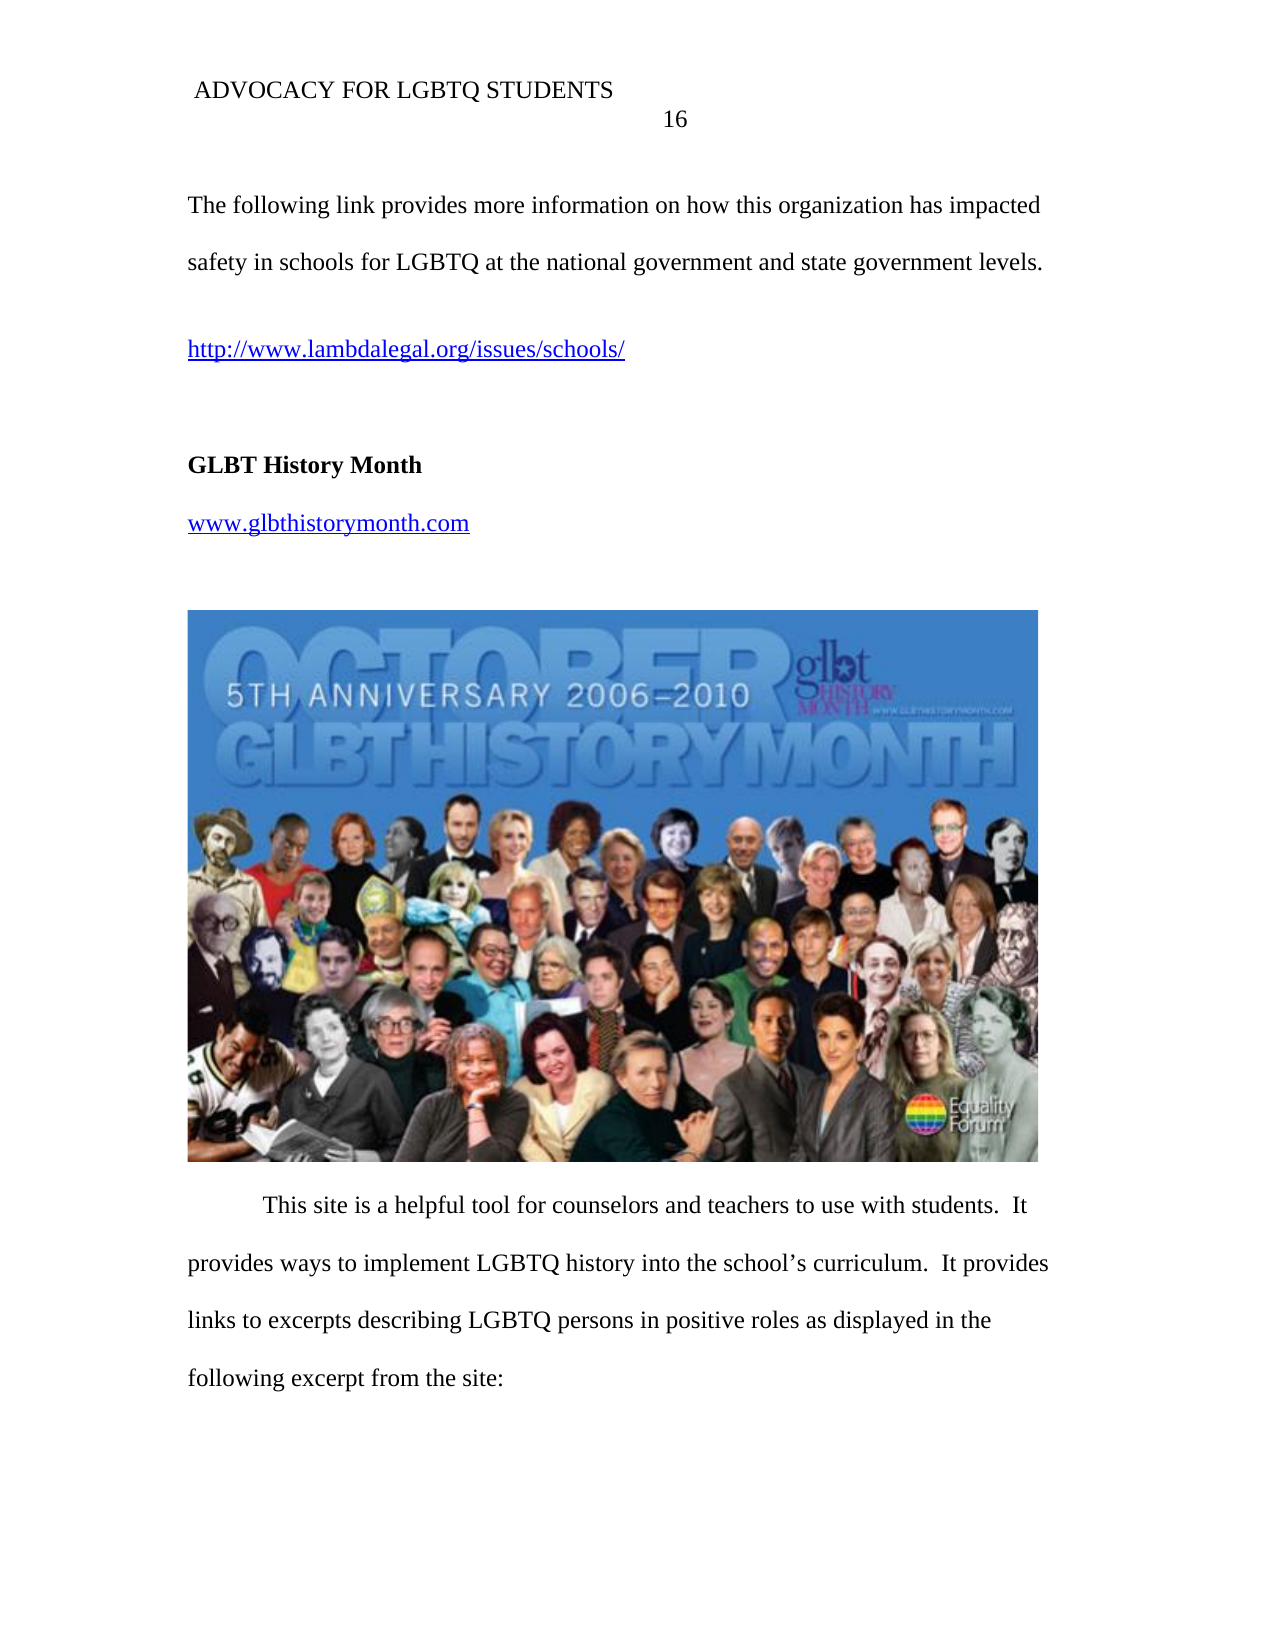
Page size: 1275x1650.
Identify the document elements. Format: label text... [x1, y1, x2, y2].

text www.glbthistorymonth.com [187, 508, 1087, 537]
picture [187, 610, 1039, 1162]
text http://www.lambdalegal.org/issues/schools/ [187, 334, 1087, 363]
text The following link provides more information on how this organization has impacted safety in schools for LGBTQ at the national government and state government levels. [187, 190, 1087, 276]
text This site is a helpful tool for counselors and teachers to use with students. It provides ways to implement LGBTQ history into the school’s curriculum. It provides links to excerpts describing LGBTQ persons in positive roles as displayed in the following excerpt from the site: [187, 1191, 1087, 1392]
text GLBT History Month [187, 450, 1087, 479]
